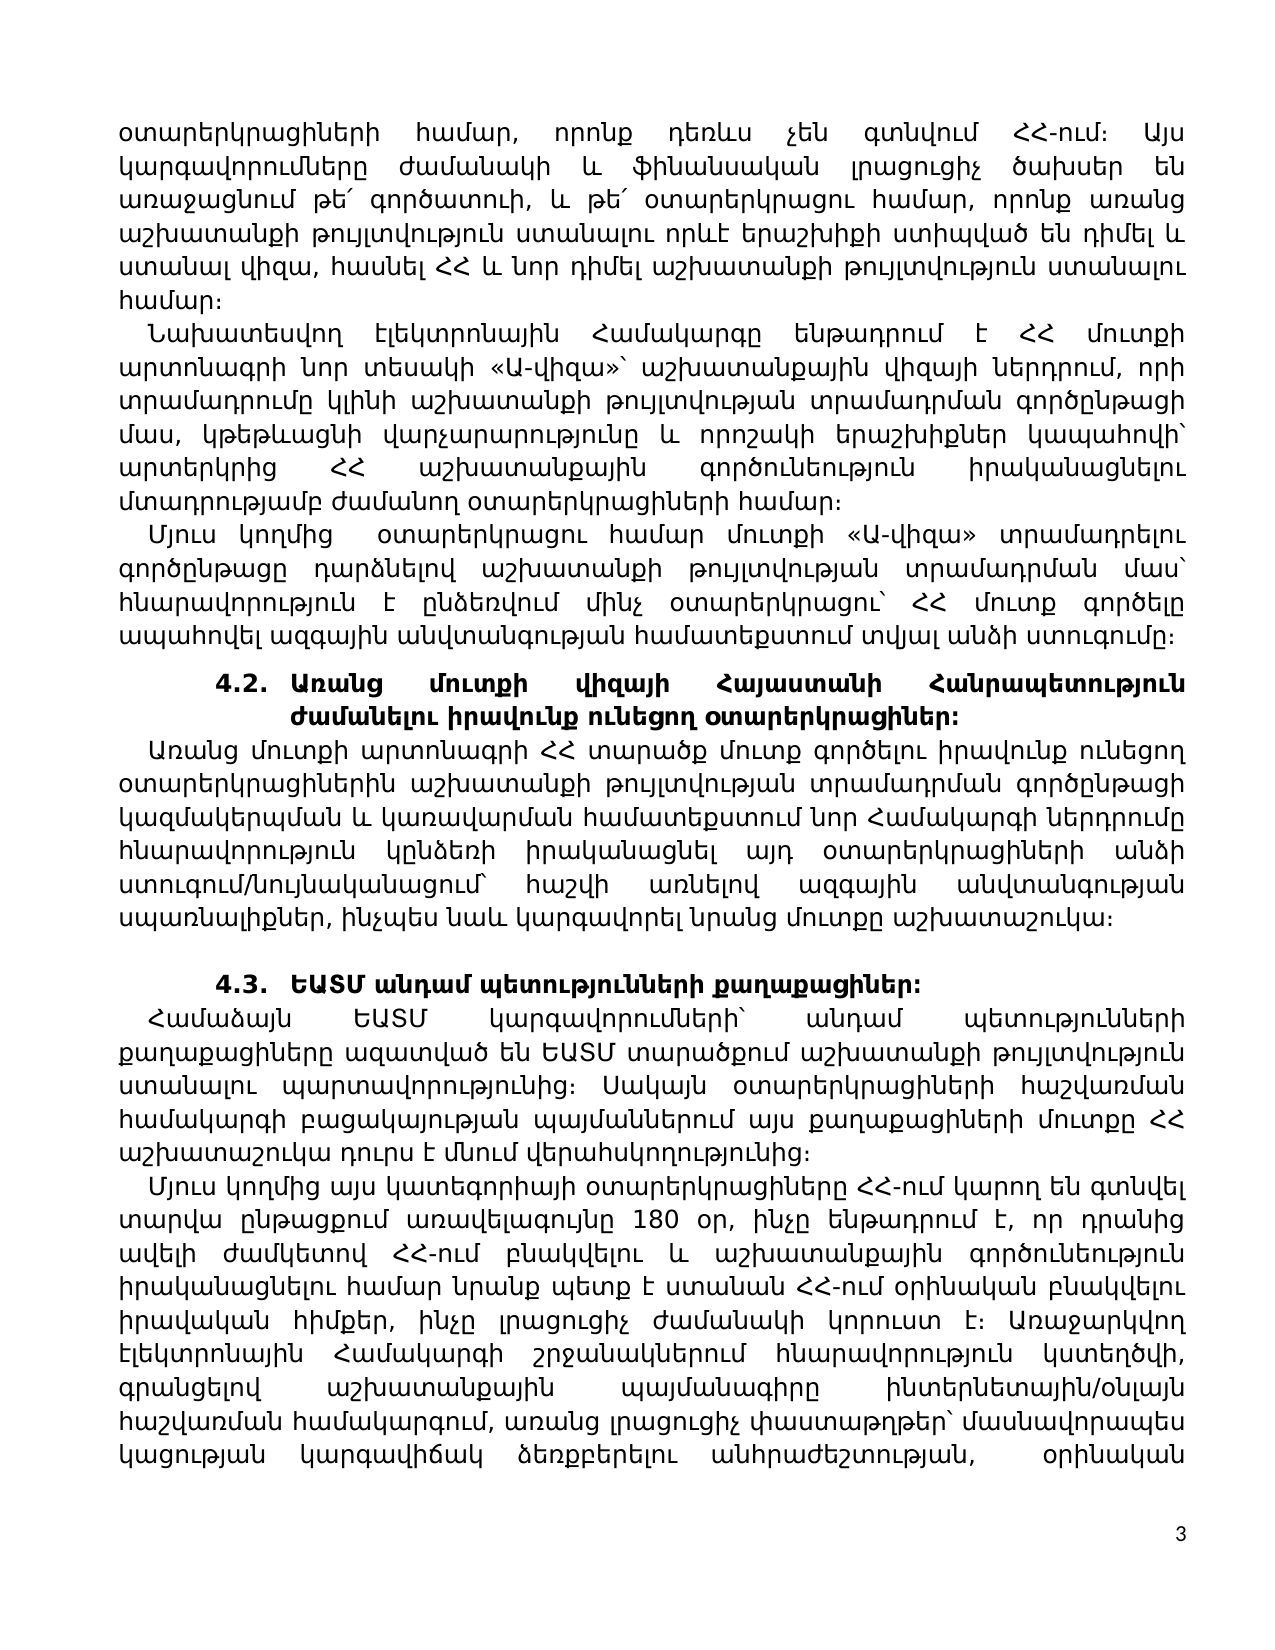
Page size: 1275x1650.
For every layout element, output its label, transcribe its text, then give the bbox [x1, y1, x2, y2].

list ԵԱՏՄ անդամ պետությունների քաղաքացիներ։ [215, 971, 1186, 1000]
list Մյուս կողմից օտարերկրացու համար մուտքի «Ա-վիզա» տրամադրելու գործընթացը դարձնելով աշխատանքի թույլտվության տրամադրման մաս՝ հնարավորություն է ընձեռվում մինչ օտարերկրացու՝ ՀՀ մուտք գործելը ապահովել ազգային անվտանգության համատեքստում տվյալ անձի ստուգումը։ [118, 521, 1186, 650]
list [118, 1172, 1186, 1469]
list Առանց մուտքի վիզայի Հայաստանի Հանրապետություն ժամանելու իրավունք ունեցող օտարերկրացիներ։ [215, 669, 1186, 731]
list Համաձայն ԵԱՏՄ կարգավորումների՝ անդամ պետությունների քաղաքացիները ազատված են ԵԱՏՄ տարածքում աշխատանքի թույլտվություն ստանալու պարտավորությունից։ Սակայն օտարերկրացիների հաշվառման համակարգի բացակայության պայմաններում այս քաղաքացիների մուտքը ՀՀ աշխատաշուկա դուրս է մնում վերահսկողությունից։ [118, 1004, 1186, 1167]
list Առանց մուտքի արտոնագրի ՀՀ տարածք մուտք գործելու իրավունք ունեցող օտարերկրացիներին աշխատանքի թույլտվության տրամադրման գործընթացի կազմակերպման և կառավարման համատեքստում նոր Համակարգի ներդրումը հնարավորություն կընձեռի իրականացնել այդ օտարերկրացիների անձի ստուգում/նույնականացում՝ հաշվի առնելով ազգային անվտանգության սպառնալիքներ, ինչպես նաև կարգավորել նրանց մուտքը աշխատաշուկա։ [118, 736, 1186, 933]
list Նախատեսվող էլեկտրոնային Համակարգը ենթադրում է ՀՀ մուտքի արտոնագրի նոր տեսակի «Ա-վիզա»՝ աշխատանքային վիզայի ներդրում, որի տրամադրումը կլինի աշխատանքի թույլտվության տրամադրման գործընթացի մաս, կթեթևացնի վարչարարությունը և որոշակի երաշխիքներ կապահովի՝ արտերկրից ՀՀ աշխատանքային գործունեություն իրականացնելու մտադրությամբ ժամանող օտարերկրացիների համար։ [118, 319, 1186, 516]
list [118, 118, 1186, 315]
